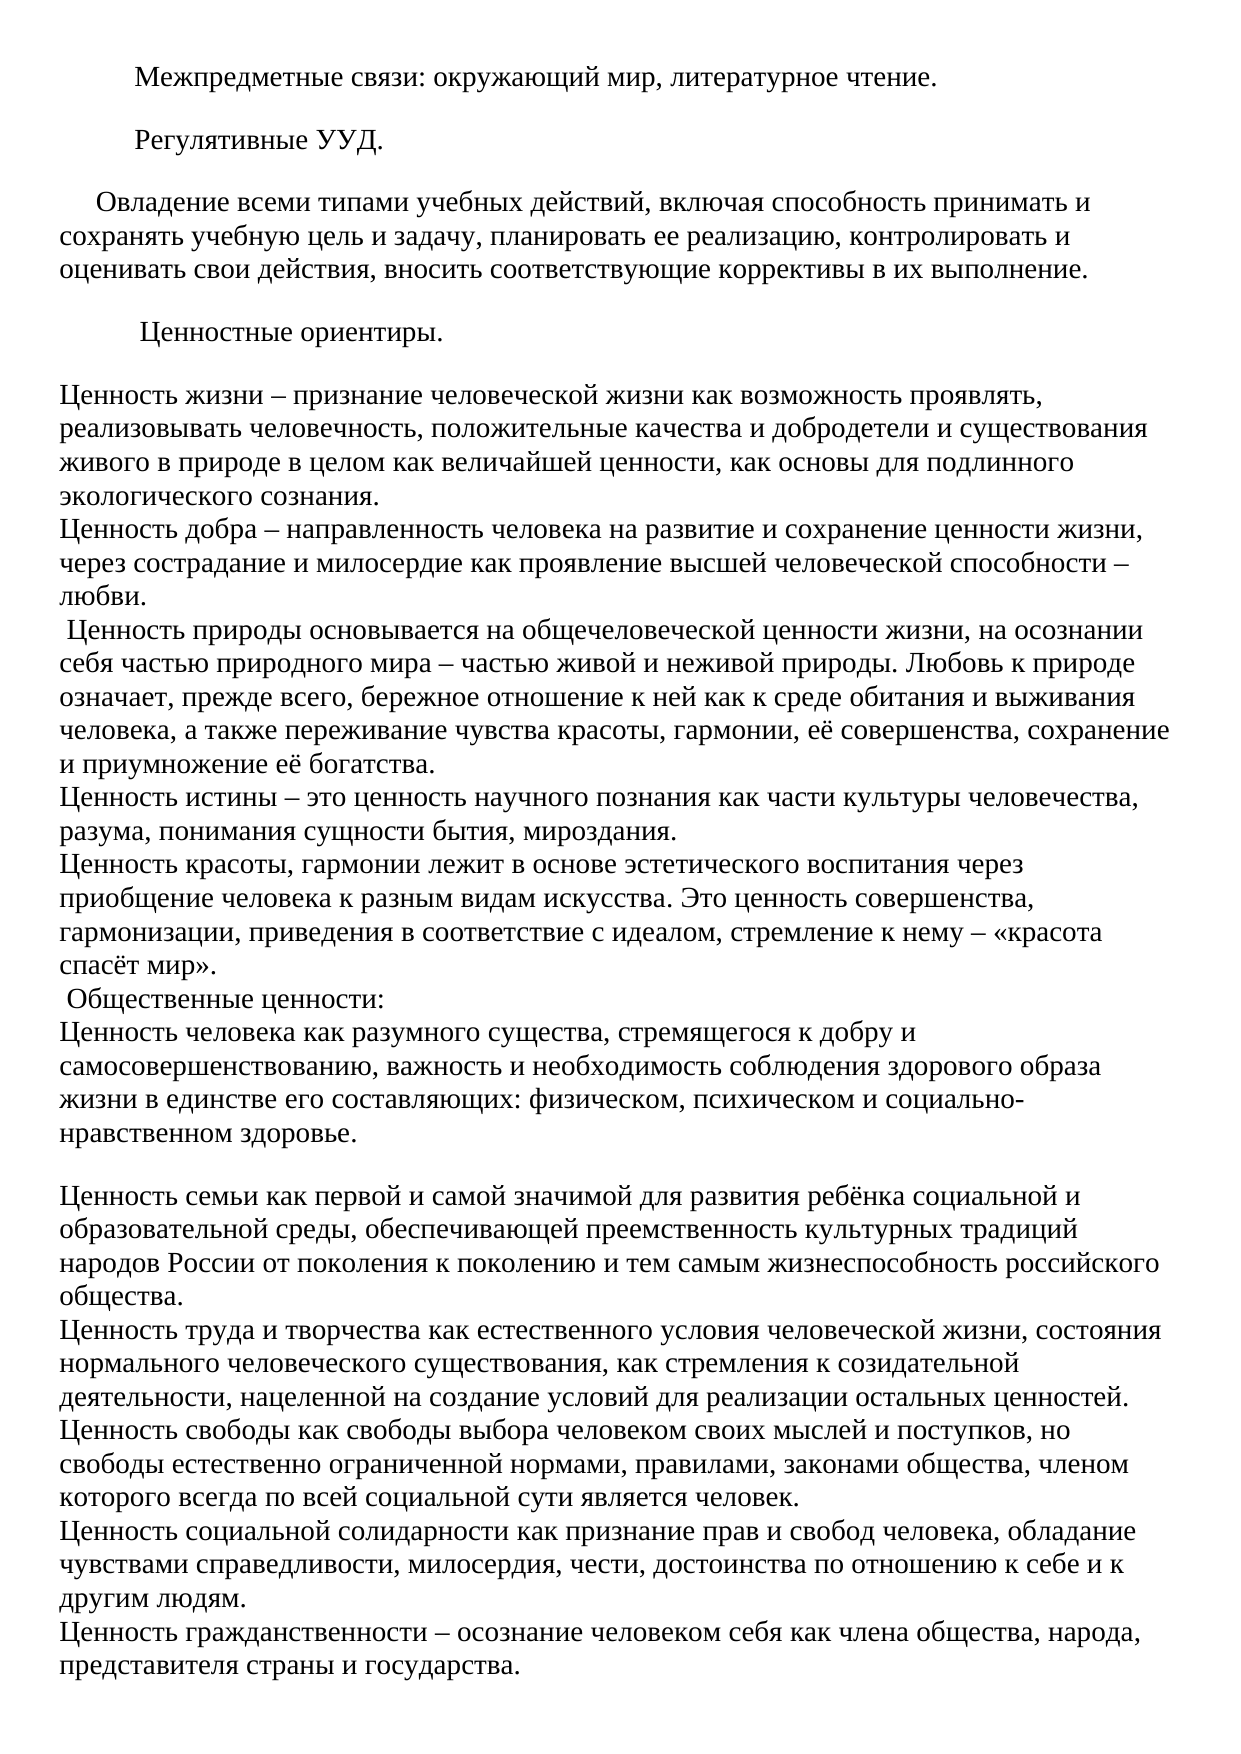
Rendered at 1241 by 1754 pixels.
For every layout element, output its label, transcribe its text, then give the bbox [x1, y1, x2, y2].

text Ценность жизни – признание человеческой жизни как возможность проявлять, реализовывать человечность, положительные качества и добродетели и существования живого в природе в целом как величайшей ценности, как основы для подлинного экологического сознания. Ценность добра – направленность человека на развитие и сохранение ценности жизни, через сострадание и милосердие как проявление высшей человеческой способности – любви. Ценность природы основывается на общечеловеческой ценности жизни, на осознании себя частью природного мира – частью живой и неживой природы. Любовь к природе означает, прежде всего, бережное отношение к ней как к среде обитания и выживания человека, а также переживание чувства красоты, гармонии, её совершенства, сохранение и приумножение её богатства. Ценность истины – это ценность научного познания как части культуры человечества, разума, понимания сущности бытия, мироздания. Ценность красоты, гармонии лежит в основе эстетического воспитания через приобщение человека к разным видам искусства. Это ценность совершенства, гармонизации, приведения в соответствие с идеалом, стремление к нему – «красота спасёт мир». Общественные ценности: Ценность человека как разумного существа, стремящегося к добру и самосовершенствованию, важность и необходимость соблюдения здорового образа жизни в единстве его составляющих: физическом, психическом и социально-нравственном здоровье. [59, 377, 1181, 1148]
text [59, 1412, 1181, 1681]
text Ценность семьи как первой и самой значимой для развития ребёнка социальной и образовательной среды, обеспечивающей преемственность культурных традиций народов России от поколения к поколению и тем самым жизнеспособность российского общества. Ценность труда и творчества как естественного условия человеческой жизни, состояния нормального человеческого существования, как стремления к созидательной деятельности, нацеленной на создание условий для реализации остальных ценностей. [59, 1178, 1181, 1412]
text Межпредметные связи: окружающий мир, литературное чтение. [134, 59, 1181, 93]
text Овладение всеми типами учебных действий, включая способность принимать и сохранять учебную цель и задачу, планировать ее реализацию, контролировать и оценивать свои действия, вносить соответствующие коррективы в их выполнение. [59, 184, 1181, 285]
text Регулятивные УУД. [134, 122, 1181, 155]
text Ценностные ориентиры. [59, 314, 1181, 348]
